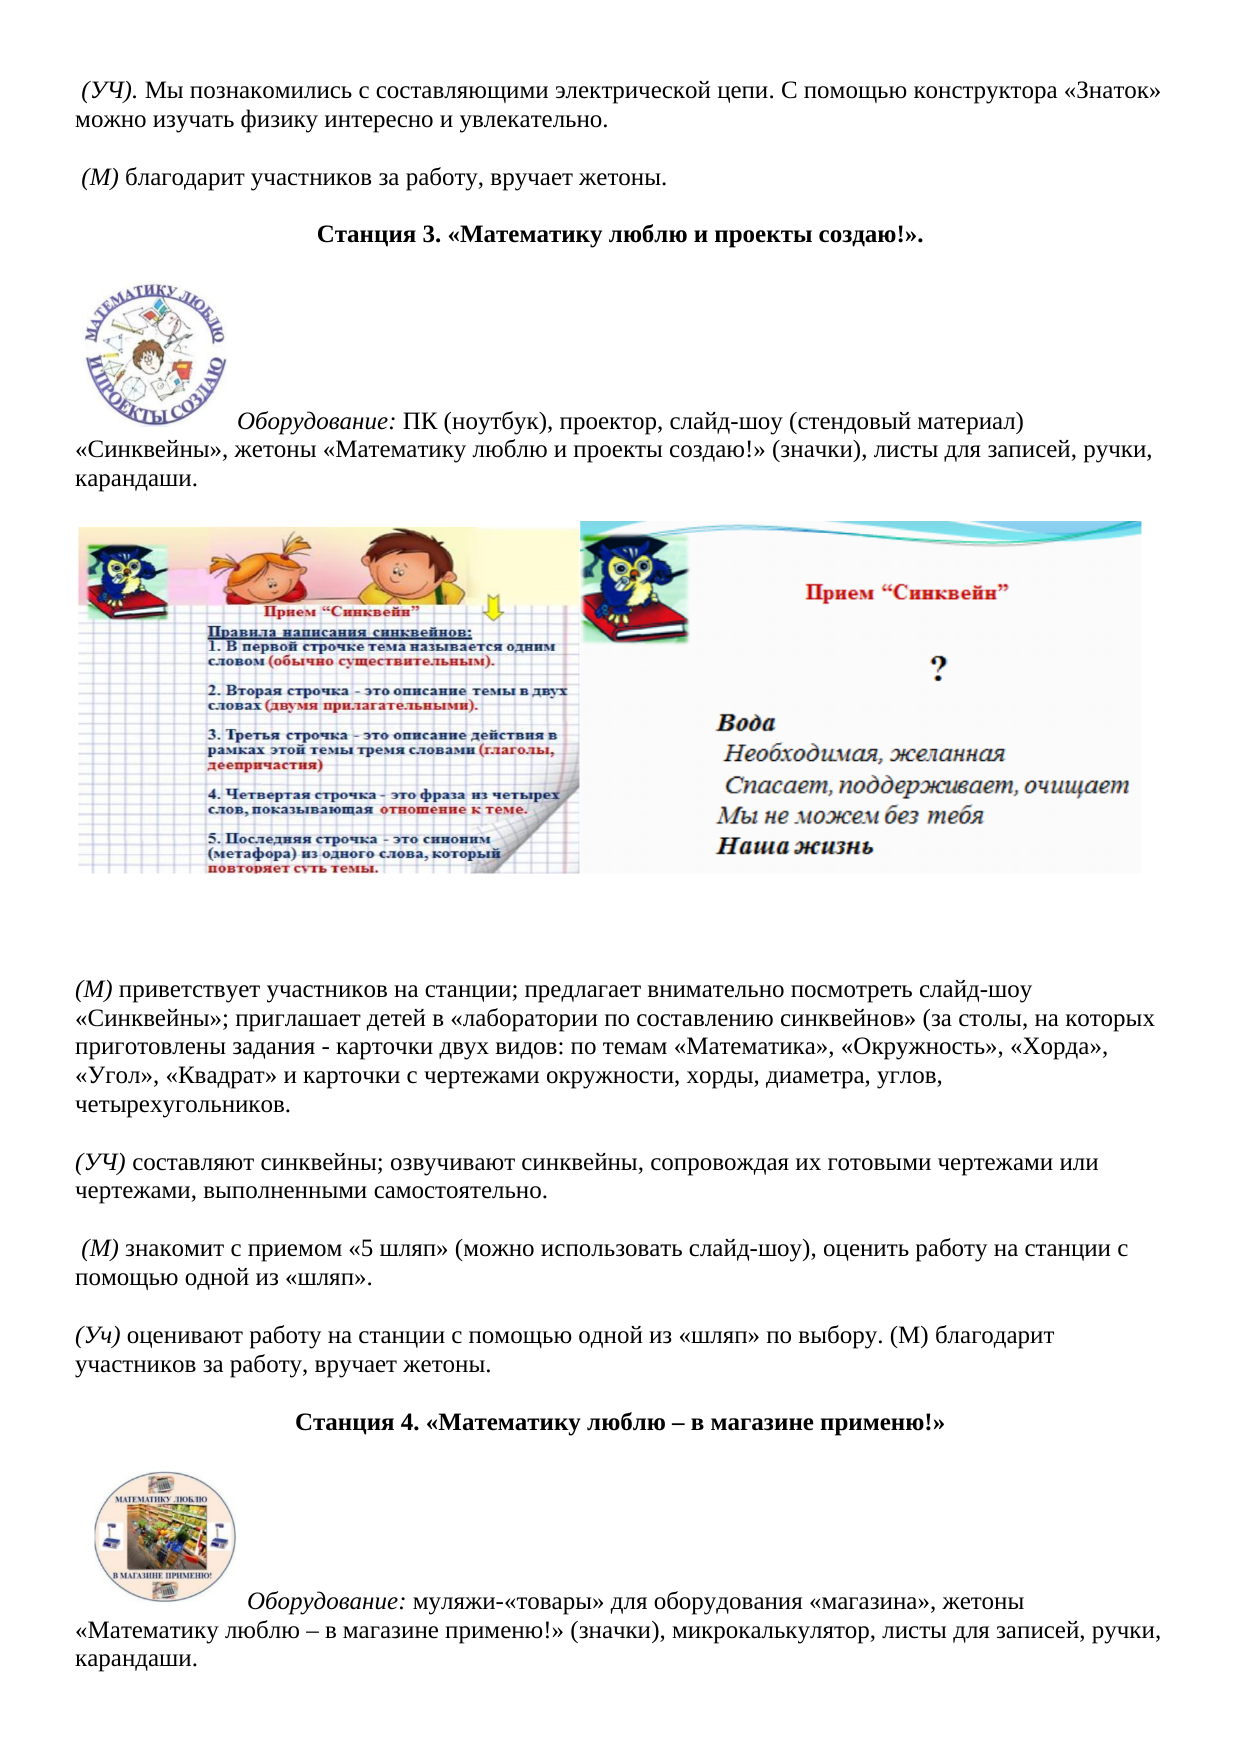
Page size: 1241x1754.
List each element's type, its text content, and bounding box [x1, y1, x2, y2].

picture [75, 277, 237, 429]
text Станция 3. «Математику люблю и проекты создаю!». [75, 219, 1165, 248]
text Станция 4. «Математику люблю – в магазине применю!» [75, 1407, 1165, 1436]
text (М) благодарит участников за работу, вручает жетоны. [75, 162, 1165, 190]
text (Уч) оценивают работу на станции с помощью одной из «шляп» по выбору. (М) благодарит участников за работу, вручает жетоны. [75, 1320, 1165, 1378]
text (М) знакомит с приемом «5 шляп» (можно использовать слайд-шоу), оценить работу на станции с помощью одной из «шляп». [75, 1233, 1165, 1291]
text (УЧ). Мы познакомились с составляющими электрической цепи. С помощью конструктора «Знаток» можно изучать физику интересно и увлекательно. [75, 75, 1165, 132]
text Оборудование: ПК (ноутбук), проектор, слайд-шоу (стендовый материал) «Синквейны», жетоны «Математику люблю и проекты создаю!» (значки), листы для записей, ручки, карандаши. [75, 277, 1165, 492]
text (М) приветствует участников на станции; предлагает внимательно посмотреть слайд-шоу «Синквейны»; приглашает детей в «лаборатории по составлению синквейнов» (за столы, на которых приготовлены задания - карточки двух видов: по темам «Математика», «Окружность», «Хорда», «Угол», «Квадрат» и карточки с чертежами окружности, хорды, диаметра, углов, четырехугольников. [75, 974, 1165, 1118]
picture [75, 521, 1147, 887]
text (УЧ) составляют синквейны; озвучивают синквейны, сопровождая их готовыми чертежами или чертежами, выполненными самостоятельно. [75, 1147, 1165, 1204]
picture [81, 1464, 247, 1610]
text Оборудование: муляжи-«товары» для оборудования «магазина», жетоны «Математику люблю – в магазине применю!» (значки), микрокалькулятор, листы для записей, ручки, карандаши. [75, 1465, 1165, 1672]
